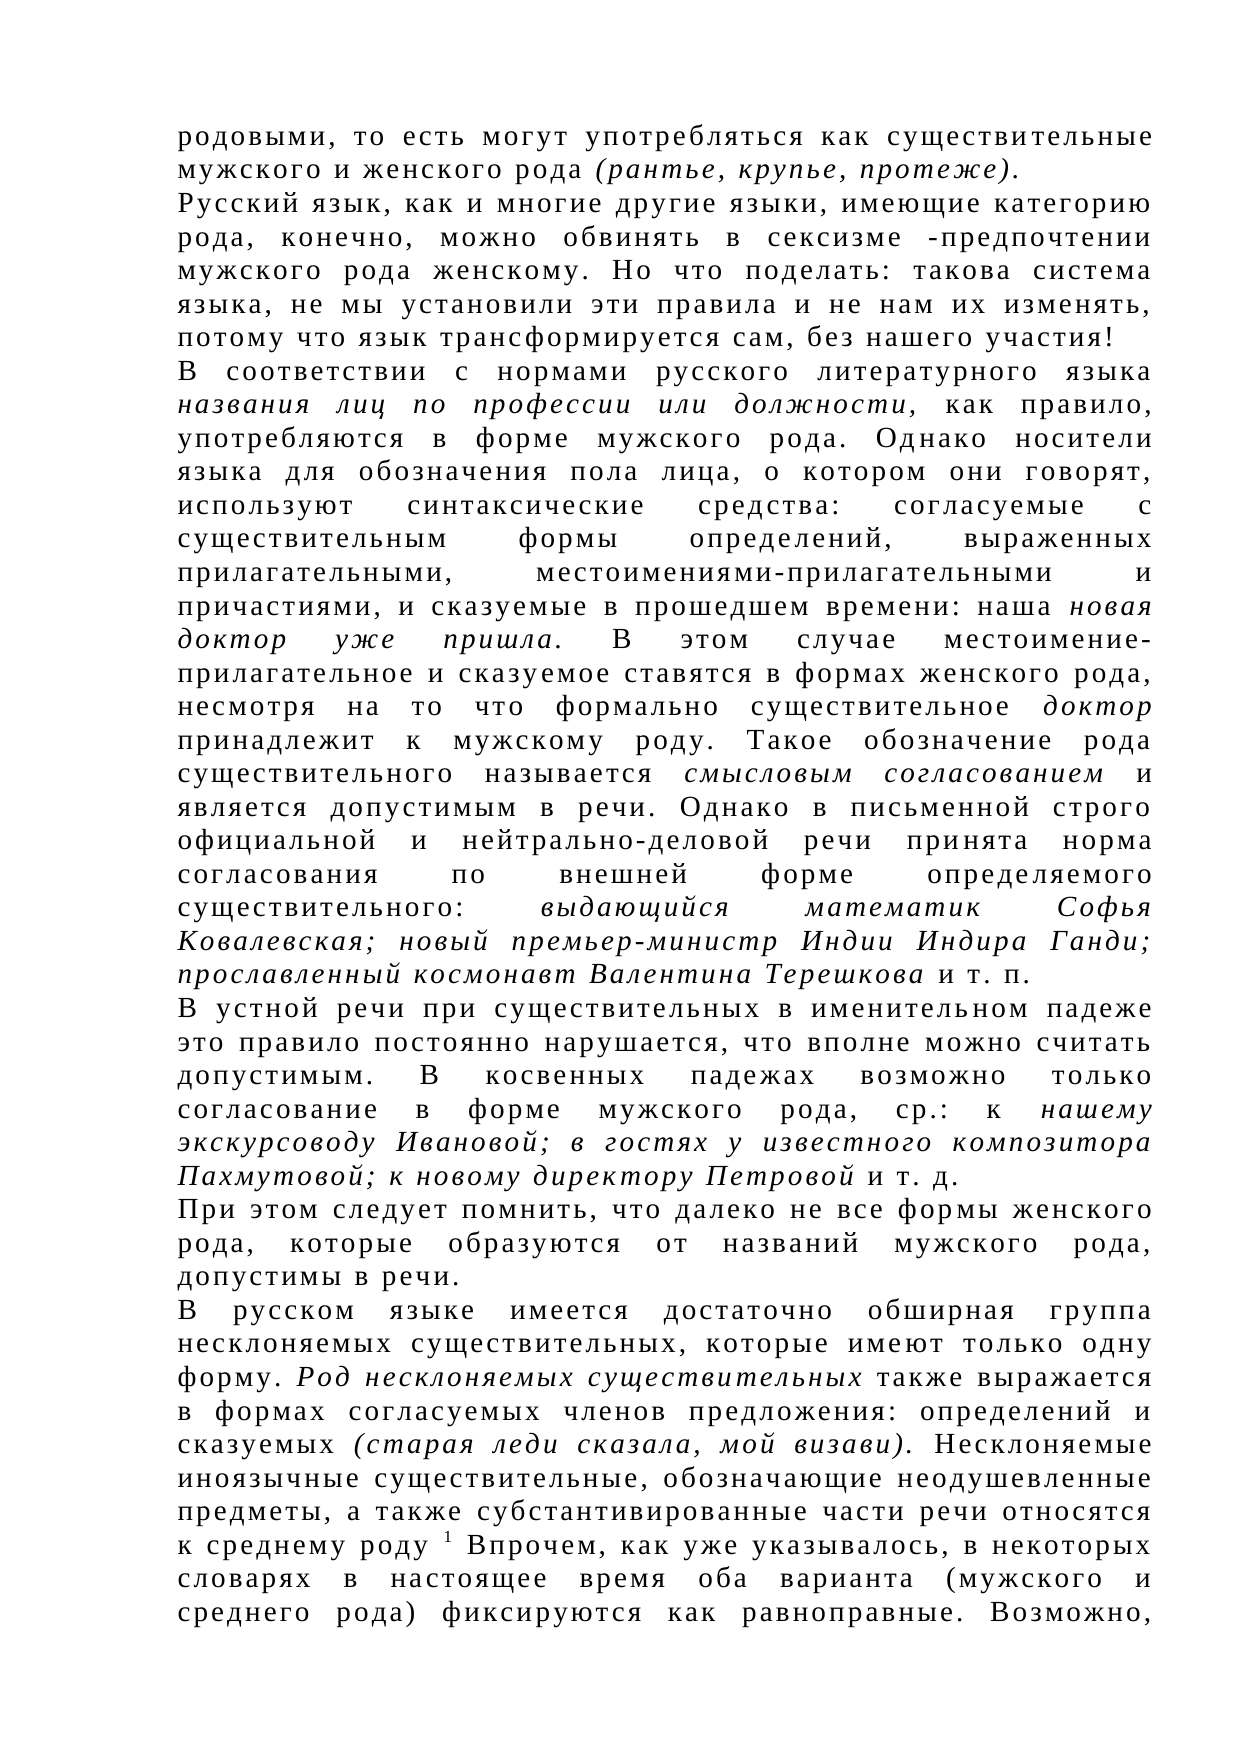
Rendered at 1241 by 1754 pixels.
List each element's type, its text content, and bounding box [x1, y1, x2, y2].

text При этом следует помнить, что далеко не все формы женского рода, которые образуются от названий мужского рода, допустимы в речи. [177, 1191, 1152, 1292]
text В соответствии с нормами русского литературного языка названия лиц по профессии или должности, как правило, употребляются в форме мужского рода. Однако носители языка для обозначения пола лица, о котором они говорят, используют синтаксические средства: согласуемые с существительным формы определений, выраженных прилагательными, местоимениями-прилагательными и причастиями, и сказуемые в прошедшем времени: наша новая доктор уже пришла. В этом случае местоимение-прилагательное и сказуемое ставятся в формах женского рода, несмотря на то что формально существительное доктор принадлежит к мужскому роду. Такое обозначение рода существительного называется смысловым согласованием и является допустимым в речи. Однако в письменной строго официальной и нейтрально-деловой речи принята норма согласования по внешней форме определяемого существительного: выдающийся математик Софья Ковалевская; новый премьер-министр Индии Индира Ганди; прославленный космонавт Валентина Терешкова и т. п. [177, 353, 1152, 990]
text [177, 1292, 1152, 1627]
text В устной речи при существительных в именительном падеже это правило постоянно нарушается, что вполне можно считать допустимым. В косвенных падежах возможно только согласование в форме мужского рода, ср.: к нашему экскурсоводу Ивановой; в гостях у известного композитора Пахмутовой; к новому директору Петровой и т. д. [177, 990, 1152, 1191]
text Русский язык, как и многие другие языки, имеющие категорию рода, конечно, можно обвинять в сексизме -предпочтении мужского рода женскому. Но что поделать: такова система языка, не мы установили эти правила и не нам их изменять, потому что язык трансформируется сам, без нашего участия! [177, 185, 1152, 353]
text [177, 118, 1152, 185]
